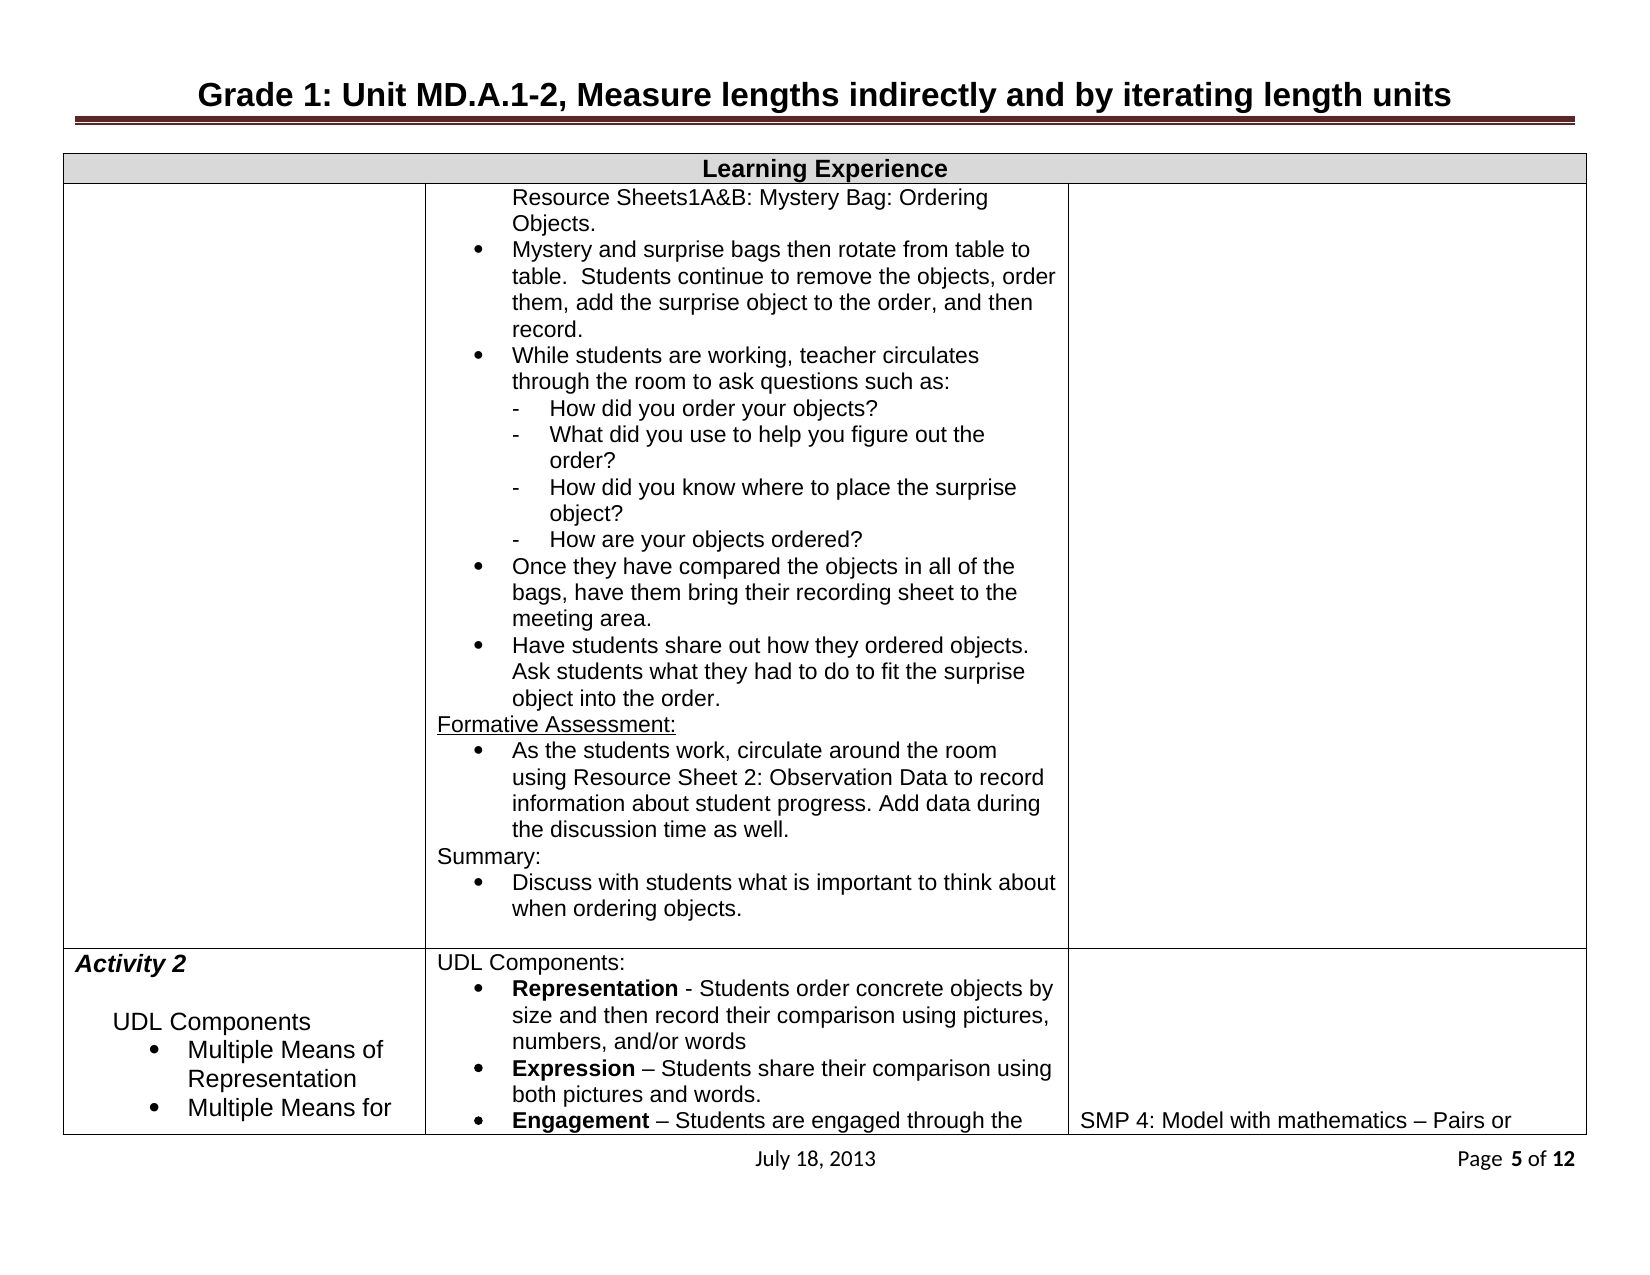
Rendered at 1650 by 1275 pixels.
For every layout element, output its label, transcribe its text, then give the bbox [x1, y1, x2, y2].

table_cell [1069, 184, 1586, 948]
table_header Learning Experience [64, 154, 1586, 183]
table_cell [426, 949, 1068, 1133]
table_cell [1069, 949, 1586, 1133]
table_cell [64, 949, 425, 1133]
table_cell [64, 184, 425, 948]
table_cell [426, 184, 1068, 948]
